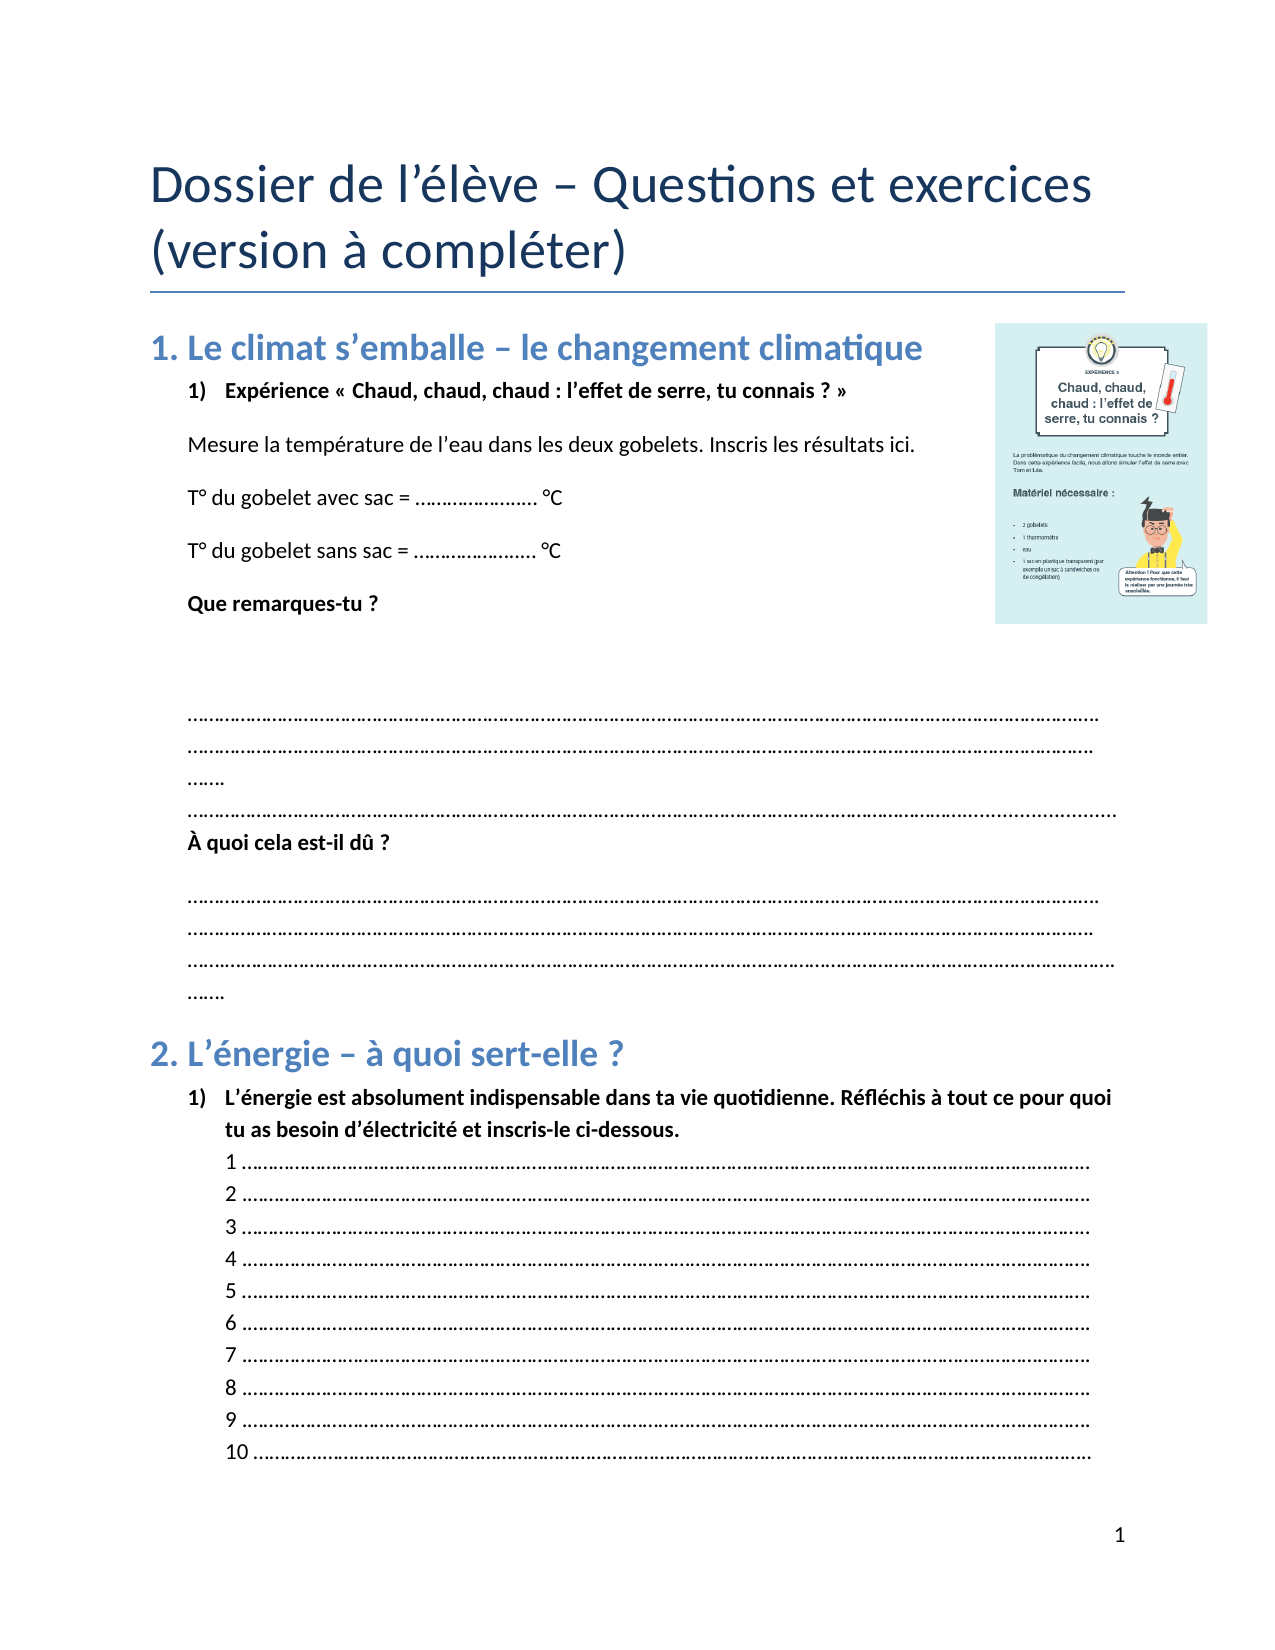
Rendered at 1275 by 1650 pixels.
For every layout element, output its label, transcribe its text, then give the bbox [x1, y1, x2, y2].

text …………………………………………………………………………………………………………………………………………………….….……………………………………………………………………………………………………………………………………………………….…….…………………………………………………………………………………………………………………………………........................... À quoi cela est-il dû ? [187, 642, 1125, 856]
list 10 ………….……………………………………………………………………………………………………………………………….. [225, 1437, 1125, 1465]
list 9 .……………………………………………………………………………………………………………………………………………. [225, 1405, 1125, 1433]
list 2 .……………………………………………………………………………………………………………………………………………. [225, 1179, 1125, 1208]
list 5 ….…………………………………………………………………………………………………………………………………………. [225, 1276, 1125, 1304]
list 6 .……………………………………………………………………………………………………………………………………………. [225, 1308, 1125, 1336]
subtitle 1. Le climat s’emballe – le changement climatique [150, 324, 995, 370]
list 8 .……………………………………………………………………………………………………………………………………………. [225, 1373, 1125, 1401]
text Que remarques-tu ? [187, 589, 995, 617]
text T° du gobelet avec sac = ………………..… °C [187, 483, 995, 511]
list 7 .……………………………………………………………………………………………………………………………………………. [225, 1341, 1125, 1368]
text T° du gobelet sans sac = ………………..… °C [187, 536, 995, 564]
text …………………………………………………………………………………………………………………………………………………….….……………………………………………………………………………………………………………………………………………………….…….…………………………………………………………………………………………………………………………………………………….……. [187, 881, 1125, 1005]
list Expérience « Chaud, chaud, chaud : l’effet de serre, tu connais ? » [187, 377, 995, 405]
list L’énergie est absolument indispensable dans ta vie quotidienne. Réfléchis à tout ce pour quoi tu as besoin d’électricité et inscris-le ci-dessous. [187, 1083, 1125, 1143]
text Mesure la température de l’eau dans les deux gobelets. Inscris les résultats ici. [187, 430, 995, 458]
subtitle 2. L’énergie – à quoi sert-elle ? [150, 1030, 1125, 1076]
title Dossier de l’élève – Questions et exercices (version à compléter) [150, 150, 1125, 291]
picture [995, 323, 1208, 624]
list 4 .……………………………………………………………………………………………………………………………………………. [225, 1244, 1125, 1272]
list 1 …………………………………………………………………………………………………………………………………………….. [225, 1147, 1125, 1175]
list 3 …………………………………………………………………………………………………………………………………………….. [225, 1212, 1125, 1240]
